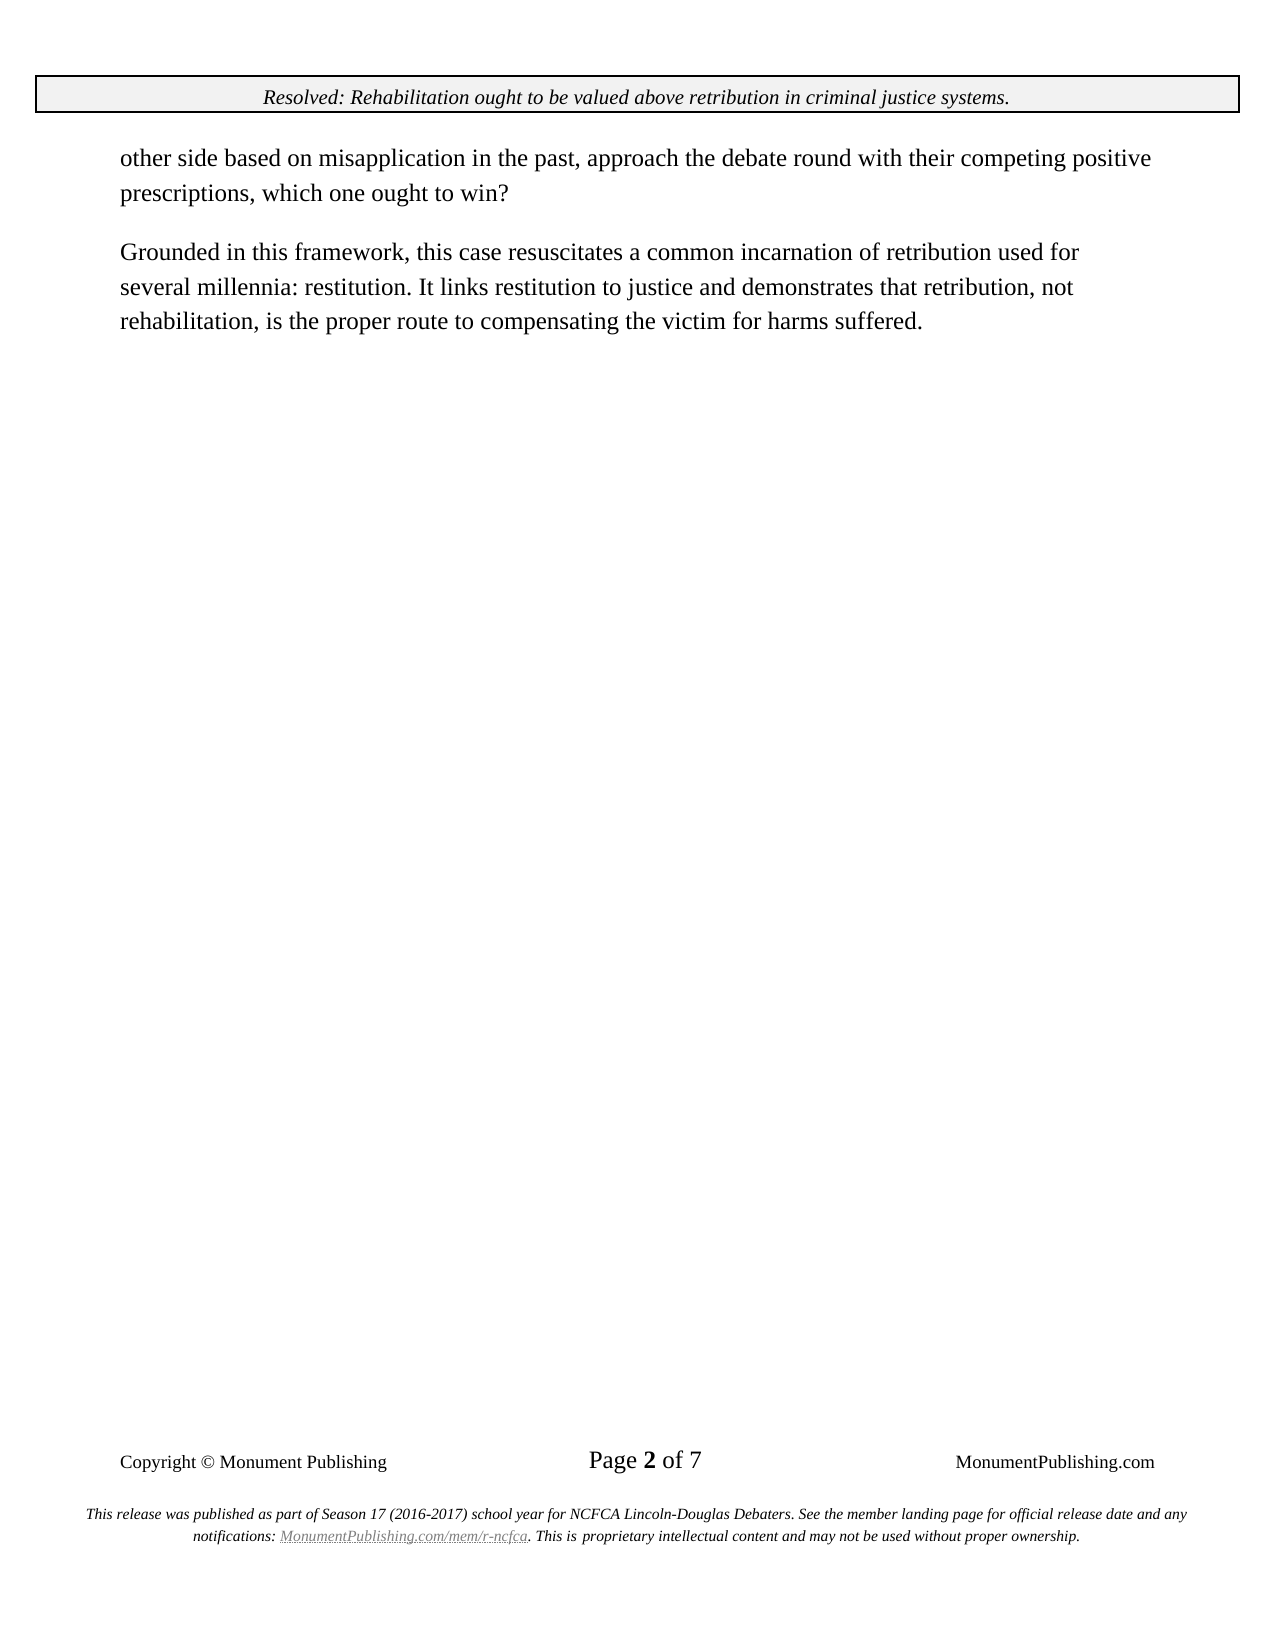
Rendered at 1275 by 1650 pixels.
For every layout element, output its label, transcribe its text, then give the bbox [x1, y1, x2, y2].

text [120, 143, 1155, 207]
text Grounded in this framework, this case resuscitates a common incarnation of retribution used for several millennia: restitution. It links restitution to justice and demonstrates that retribution, not rehabilitation, is the proper route to compensating the victim for harms suffered. [120, 237, 1155, 335]
